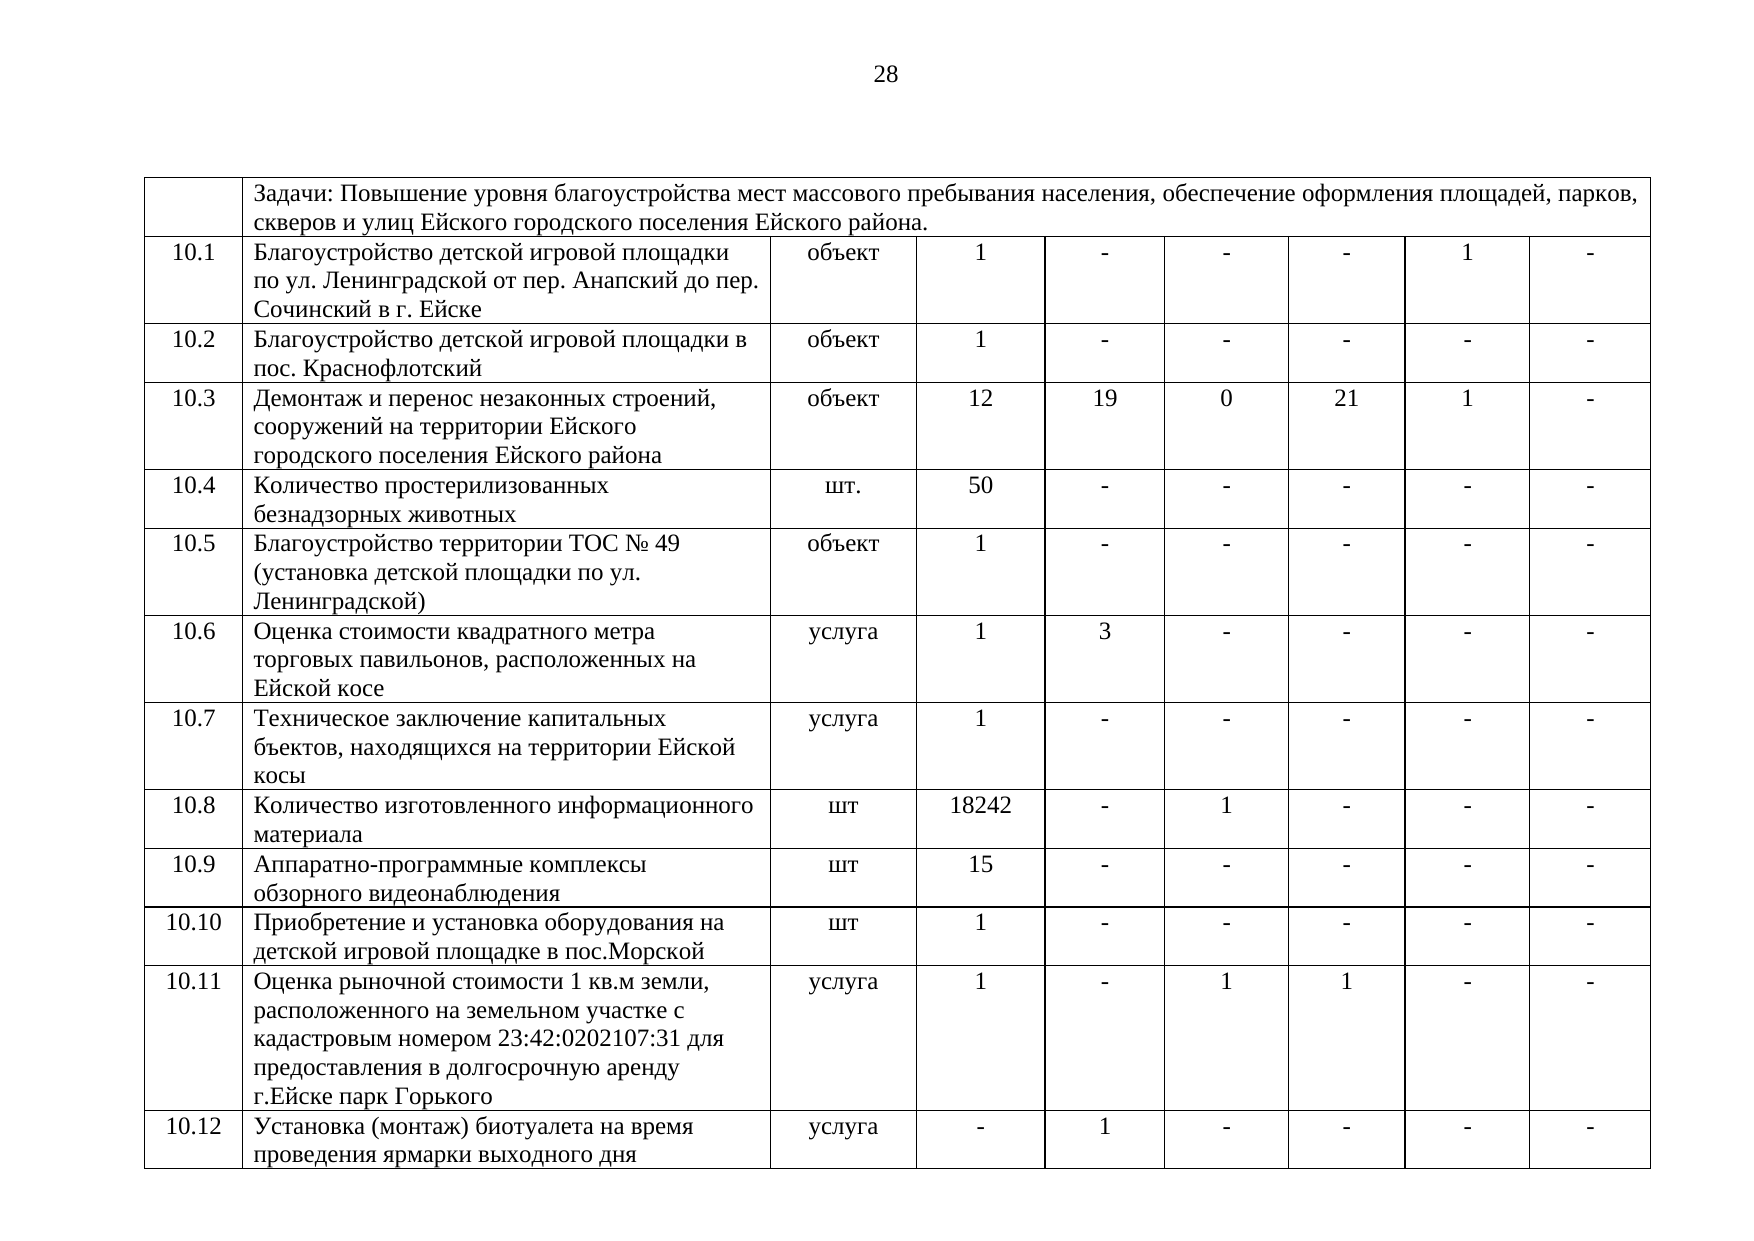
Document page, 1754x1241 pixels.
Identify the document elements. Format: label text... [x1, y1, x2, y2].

table_cell - [1165, 616, 1288, 702]
table_cell - [1046, 237, 1164, 323]
table_cell - [1046, 849, 1164, 906]
table_cell - [1165, 237, 1288, 323]
table_cell - [1289, 237, 1404, 323]
table_cell Благоустройство территории ТОС № 49 (установка детской площадки по ул. Ленинградской) [243, 529, 770, 615]
table_cell Количество изготовленного информационного материала [243, 790, 770, 848]
table_cell - [1046, 324, 1164, 382]
table_cell - [1530, 908, 1650, 965]
table_cell 1 [917, 529, 1044, 615]
table_cell Оценка стоимости квадратного метра торговых павильонов, расположенных на Ейской косе [243, 616, 770, 702]
table_cell 1 [917, 237, 1044, 323]
table_cell - [1406, 324, 1529, 382]
table_cell - [1289, 470, 1404, 527]
table_cell 10.1 [145, 237, 242, 323]
table_cell - [1406, 966, 1529, 1110]
table_cell [145, 178, 242, 236]
table_cell - [1165, 908, 1288, 965]
table_cell объект [771, 383, 916, 469]
table_cell Аппаратно-программные комплексы обзорного видеонаблюдения [243, 849, 770, 906]
table_cell - [1406, 1111, 1529, 1168]
table_cell 10.4 [145, 470, 242, 527]
table_cell 1 [917, 966, 1044, 1110]
table_cell - [917, 1111, 1044, 1168]
table_cell 10.7 [145, 703, 242, 789]
table_cell - [1289, 908, 1404, 965]
table_cell - [1530, 703, 1650, 789]
table_cell 0 [1165, 383, 1288, 469]
table_cell - [1165, 703, 1288, 789]
table_cell 10.10 [145, 908, 242, 965]
table_cell - [1165, 849, 1288, 906]
table_cell - [1165, 324, 1288, 382]
table_cell - [1530, 790, 1650, 848]
table_cell - [1165, 529, 1288, 615]
table_cell - [1165, 470, 1288, 527]
table_cell 21 [1289, 383, 1404, 469]
table_cell - [1289, 616, 1404, 702]
table_cell - [1406, 908, 1529, 965]
table_cell - [1530, 849, 1650, 906]
table_cell 19 [1046, 383, 1164, 469]
table_cell - [1406, 790, 1529, 848]
table_cell 10.5 [145, 529, 242, 615]
table_cell - [1530, 966, 1650, 1110]
table_cell объект [771, 237, 916, 323]
table_cell 10.12 [145, 1111, 242, 1168]
table_cell 1 [1165, 966, 1288, 1110]
table_cell 1 [917, 908, 1044, 965]
table_cell 1 [1165, 790, 1288, 848]
table_cell 1 [1289, 966, 1404, 1110]
table_cell - [1289, 1111, 1404, 1168]
table_cell - [1046, 966, 1164, 1110]
table_cell - [1046, 908, 1164, 965]
table_cell - [1165, 1111, 1288, 1168]
table_cell Оценка рыночной стоимости 1 кв.м земли, расположенного на земельном участке с кадастровым номером 23:42:0202107:31 для предоставления в долгосрочную аренду г.Ейске парк Горького [243, 966, 770, 1110]
table_cell - [1530, 616, 1650, 702]
table_cell 1 [917, 703, 1044, 789]
table_cell - [1406, 529, 1529, 615]
table_cell - [1046, 703, 1164, 789]
table_cell 1 [1406, 383, 1529, 469]
table_cell шт [771, 849, 916, 906]
table_cell - [1289, 703, 1404, 789]
table_cell услуга [771, 616, 916, 702]
table_cell шт [771, 908, 916, 965]
table_cell 12 [917, 383, 1044, 469]
table_cell Приобретение и установка оборудования на детской игровой площадке в пос.Морской [243, 908, 770, 965]
table_cell Количество простерилизованных безнадзорных животных [243, 470, 770, 527]
table_cell 10.11 [145, 966, 242, 1110]
table_cell - [1289, 529, 1404, 615]
table_cell Задачи: Повышение уровня благоустройства мест массового пребывания населения, обеспечение оформления площадей, парков, скверов и улиц Ейского городского поселения Ейского района. [243, 178, 1650, 236]
table_cell - [1406, 849, 1529, 906]
table_cell - [1289, 324, 1404, 382]
table_cell - [1046, 529, 1164, 615]
table_cell - [1046, 790, 1164, 848]
table_cell 1 [917, 324, 1044, 382]
table_cell 18242 [917, 790, 1044, 848]
table_cell - [1289, 849, 1404, 906]
table_cell Демонтаж и перенос незаконных строений, сооружений на территории Ейского городского поселения Ейского района [243, 383, 770, 469]
table_cell - [1530, 324, 1650, 382]
table_cell 1 [1406, 237, 1529, 323]
table_cell 15 [917, 849, 1044, 906]
table_cell - [1530, 1111, 1650, 1168]
table_cell - [1406, 703, 1529, 789]
table_cell объект [771, 324, 916, 382]
table_cell 1 [1046, 1111, 1164, 1168]
table_cell Благоустройство детской игровой площадки в пос. Краснофлотский [243, 324, 770, 382]
table_cell шт [771, 790, 916, 848]
table_cell 10.9 [145, 849, 242, 906]
table_cell 10.2 [145, 324, 242, 382]
table_cell 50 [917, 470, 1044, 527]
table_cell 10.6 [145, 616, 242, 702]
table_cell - [1530, 237, 1650, 323]
table_cell - [1406, 470, 1529, 527]
table_cell 1 [917, 616, 1044, 702]
table_cell услуга [771, 703, 916, 789]
table_cell - [1530, 529, 1650, 615]
table_cell Установка (монтаж) биотуалета на время проведения ярмарки выходного дня [243, 1111, 770, 1168]
table_cell - [1530, 383, 1650, 469]
table_cell Благоустройство детской игровой площадки по ул. Ленинградской от пер. Анапский до пер. Сочинский в г. Ейске [243, 237, 770, 323]
table_cell шт. [771, 470, 916, 527]
table_cell - [1046, 470, 1164, 527]
table_cell объект [771, 529, 916, 615]
table_cell 10.3 [145, 383, 242, 469]
table_cell 3 [1046, 616, 1164, 702]
table_cell услуга [771, 966, 916, 1110]
table_cell - [1289, 790, 1404, 848]
table_cell Техническое заключение капитальных бъектов, находящихся на территории Ейской косы [243, 703, 770, 789]
table_cell - [1530, 470, 1650, 527]
table_cell услуга [771, 1111, 916, 1168]
table_cell 10.8 [145, 790, 242, 848]
table_cell - [1406, 616, 1529, 702]
